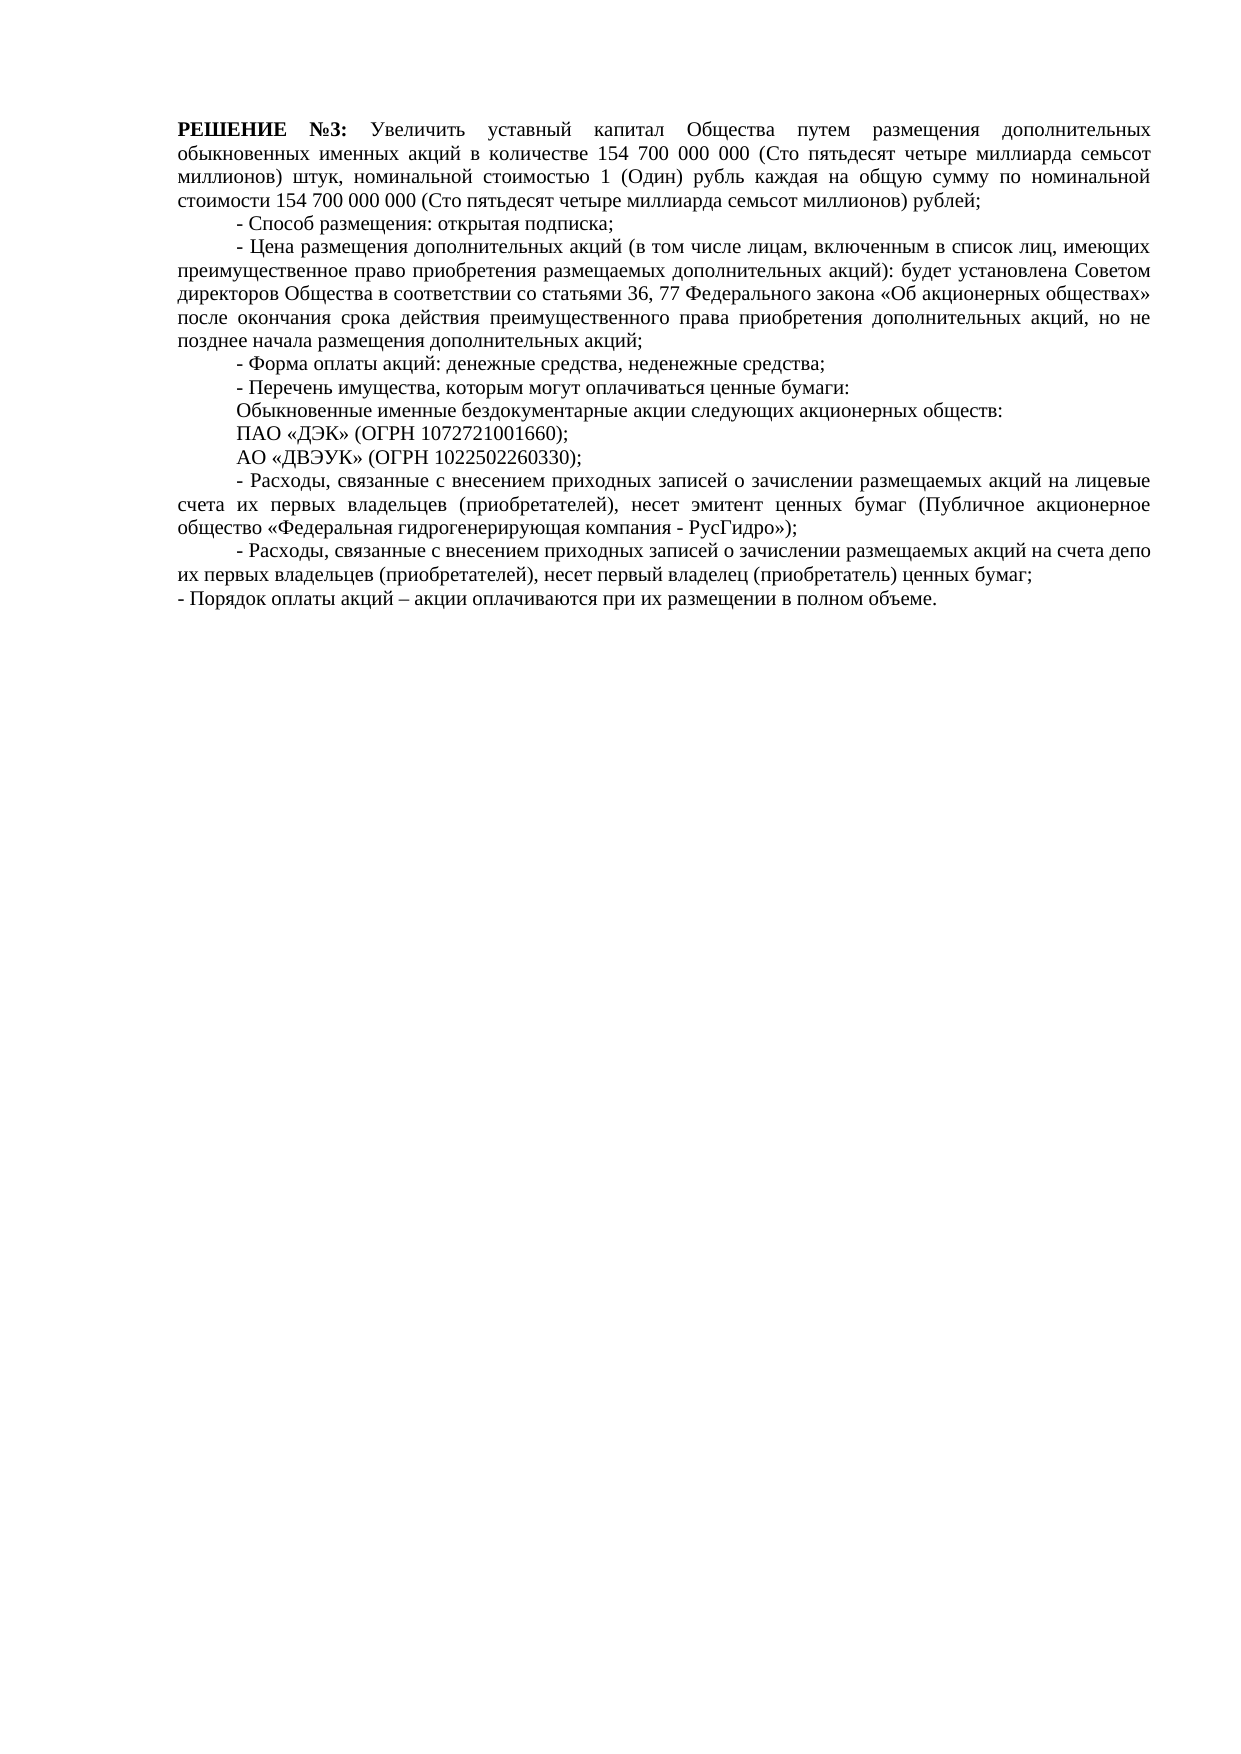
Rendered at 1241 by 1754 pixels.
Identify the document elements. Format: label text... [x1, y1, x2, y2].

text Обыкновенные именные бездокументарные акции следующих акционерных обществ: [177, 399, 1152, 422]
text - Способ размещения: открытая подписка; [177, 212, 1152, 235]
text - Порядок оплаты акций – акции оплачиваются при их размещении в полном объеме. [177, 586, 1152, 610]
text АО «ДВЭУК» (ОГРН 1022502260330); [177, 446, 1152, 469]
text РЕШЕНИЕ №3: Увеличить уставный капитал Общества путем размещения дополнительных обыкновенных именных акций в количестве 154 700 000 000 (Сто пятьдесят четыре миллиарда семьсот миллионов) штук, номинальной стоимостью 1 (Один) рубль каждая на общую сумму по номинальной стоимости 154 700 000 000 (Сто пятьдесят четыре миллиарда семьсот миллионов) рублей; [177, 118, 1152, 212]
text ПАО «ДЭК» (ОГРН 1072721001660); [177, 422, 1152, 446]
text - Перечень имущества, которым могут оплачиваться ценные бумаги: [177, 376, 1152, 399]
text - Цена размещения дополнительных акций (в том числе лицам, включенным в список лиц, имеющих преимущественное право приобретения размещаемых дополнительных акций): будет установлена Советом директоров Общества в соответствии со статьями 36, 77 Федерального закона «Об акционерных обществах» после окончания срока действия преимущественного права приобретения дополнительных акций, но не позднее начала размещения дополнительных акций; [177, 235, 1152, 352]
text - Расходы, связанные с внесением приходных записей о зачислении размещаемых акций на счета депо их первых владельцев (приобретателей), несет первый владелец (приобретатель) ценных бумаг; [177, 539, 1152, 586]
text - Расходы, связанные с внесением приходных записей о зачислении размещаемых акций на лицевые счета их первых владельцев (приобретателей), несет эмитент ценных бумаг (Публичное акционерное общество «Федеральная гидрогенерирующая компания - РусГидро»); [177, 469, 1152, 539]
text - Форма оплаты акций: денежные средства, неденежные средства; [177, 352, 1152, 376]
